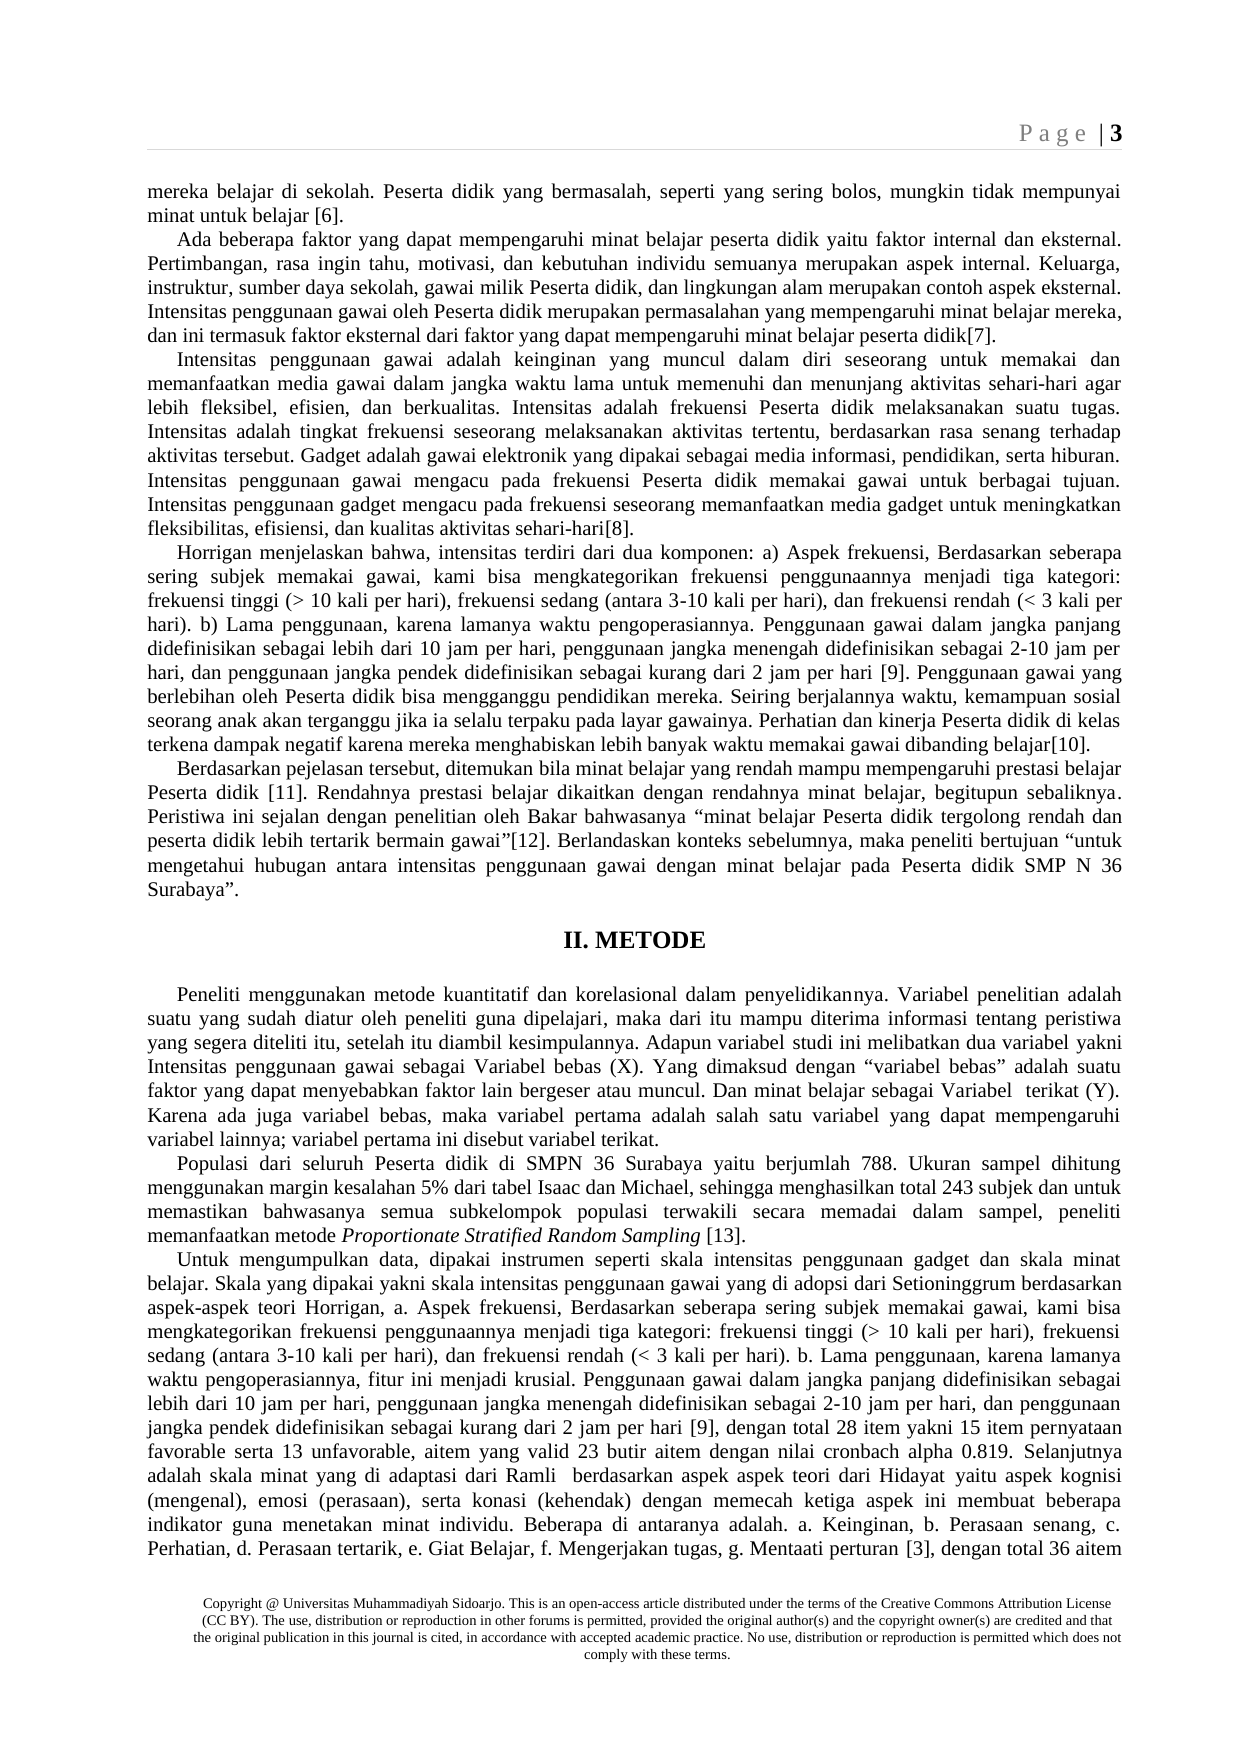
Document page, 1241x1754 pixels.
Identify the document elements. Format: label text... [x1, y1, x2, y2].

text II. METODE [147, 925, 1122, 953]
subtitle Populasi dari seluruh Peserta didik di SMPN 36 Surabaya yaitu berjumlah 788. Ukuran sampel dihitung menggunakan margin kesalahan 5% dari tabel Isaac dan Michael, sehingga menghasilkan total 243 subjek dan untuk memastikan bahwasanya semua subkelompok populasi terwakili secara memadai dalam sampel, peneliti memanfaatkan metode Proportionate Stratified Random Sampling [13]. [147, 1151, 1122, 1247]
subtitle Peneliti menggunakan metode kuantitatif dan korelasional dalam penyelidikannya. Variabel penelitian adalah suatu yang sudah diatur oleh peneliti guna dipelajari, maka dari itu mampu diterima informasi tentang peristiwa yang segera diteliti itu, setelah itu diambil kesimpulannya. Adapun variabel studi ini melibatkan dua variabel yakni Intensitas penggunaan gawai sebagai Variabel bebas (X). Yang dimaksud dengan “variabel bebas” adalah suatu faktor yang dapat menyebabkan faktor lain bergeser atau muncul. Dan minat belajar sebagai Variabel terikat (Y). Karena ada juga variabel bebas, maka variabel pertama adalah salah satu variabel yang dapat mempengaruhi variabel lainnya; variabel pertama ini disebut variabel terikat. [147, 982, 1122, 1151]
text Intensitas penggunaan gawai adalah keinginan yang muncul dalam diri seseorang untuk memakai dan memanfaatkan media gawai dalam jangka waktu lama untuk memenuhi dan menunjang aktivitas sehari-hari agar lebih fleksibel, efisien, dan berkualitas. Intensitas adalah frekuensi Peserta didik melaksanakan suatu tugas. Intensitas adalah tingkat frekuensi seseorang melaksanakan aktivitas tertentu, berdasarkan rasa senang terhadap aktivitas tersebut. Gadget adalah gawai elektronik yang dipakai sebagai media informasi, pendidikan, serta hiburan. Intensitas penggunaan gawai mengacu pada frekuensi Peserta didik memakai gawai untuk berbagai tujuan. Intensitas penggunaan gadget mengacu pada frekuensi seseorang memanfaatkan media gadget untuk meningkatkan fleksibilitas, efisiensi, dan kualitas aktivitas sehari-hari[8]. [147, 347, 1122, 540]
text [147, 1247, 1122, 1560]
text Ada beberapa faktor yang dapat mempengaruhi minat belajar peserta didik yaitu faktor internal dan eksternal. Pertimbangan, rasa ingin tahu, motivasi, dan kebutuhan individu semuanya merupakan aspek internal. Keluarga, instruktur, sumber daya sekolah, gawai milik Peserta didik, dan lingkungan alam merupakan contoh aspek eksternal. Intensitas penggunaan gawai oleh Peserta didik merupakan permasalahan yang mempengaruhi minat belajar mereka, dan ini termasuk faktor eksternal dari faktor yang dapat mempengaruhi minat belajar peserta didik[7]. [147, 227, 1122, 347]
text Horrigan menjelaskan bahwa, intensitas terdiri dari dua komponen: a) Aspek frekuensi, Berdasarkan seberapa sering subjek memakai gawai, kami bisa mengkategorikan frekuensi penggunaannya menjadi tiga kategori: frekuensi tinggi (> 10 kali per hari), frekuensi sedang (antara 3-10 kali per hari), dan frekuensi rendah (< 3 kali per hari). b) Lama penggunaan, karena lamanya waktu pengoperasiannya. Penggunaan gawai dalam jangka panjang didefinisikan sebagai lebih dari 10 jam per hari, penggunaan jangka menengah didefinisikan sebagai 2-10 jam per hari, dan penggunaan jangka pendek didefinisikan sebagai kurang dari 2 jam per hari [9]. Penggunaan gawai yang berlebihan oleh Peserta didik bisa mengganggu pendidikan mereka. Seiring berjalannya waktu, kemampuan sosial seorang anak akan terganggu jika ia selalu terpaku pada layar gawainya. Perhatian dan kinerja Peserta didik di kelas terkena dampak negatif karena mereka menghabiskan lebih banyak waktu memakai gawai dibanding belajar[10]. [147, 540, 1122, 756]
text Berdasarkan pejelasan tersebut, ditemukan bila minat belajar yang rendah mampu mempengaruhi prestasi belajar Peserta didik [11]. Rendahnya prestasi belajar dikaitkan dengan rendahnya minat belajar, begitupun sebaliknya. Peristiwa ini sejalan dengan penelitian oleh Bakar bahwasanya “minat belajar Peserta didik tergolong rendah dan peserta didik lebih tertarik bermain gawai”[12]. Berlandaskan konteks sebelumnya, maka peneliti bertujuan “untuk mengetahui hubugan antara intensitas penggunaan gawai dengan minat belajar pada Peserta didik SMP N 36 Surabaya”. [147, 756, 1122, 901]
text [147, 179, 1122, 227]
